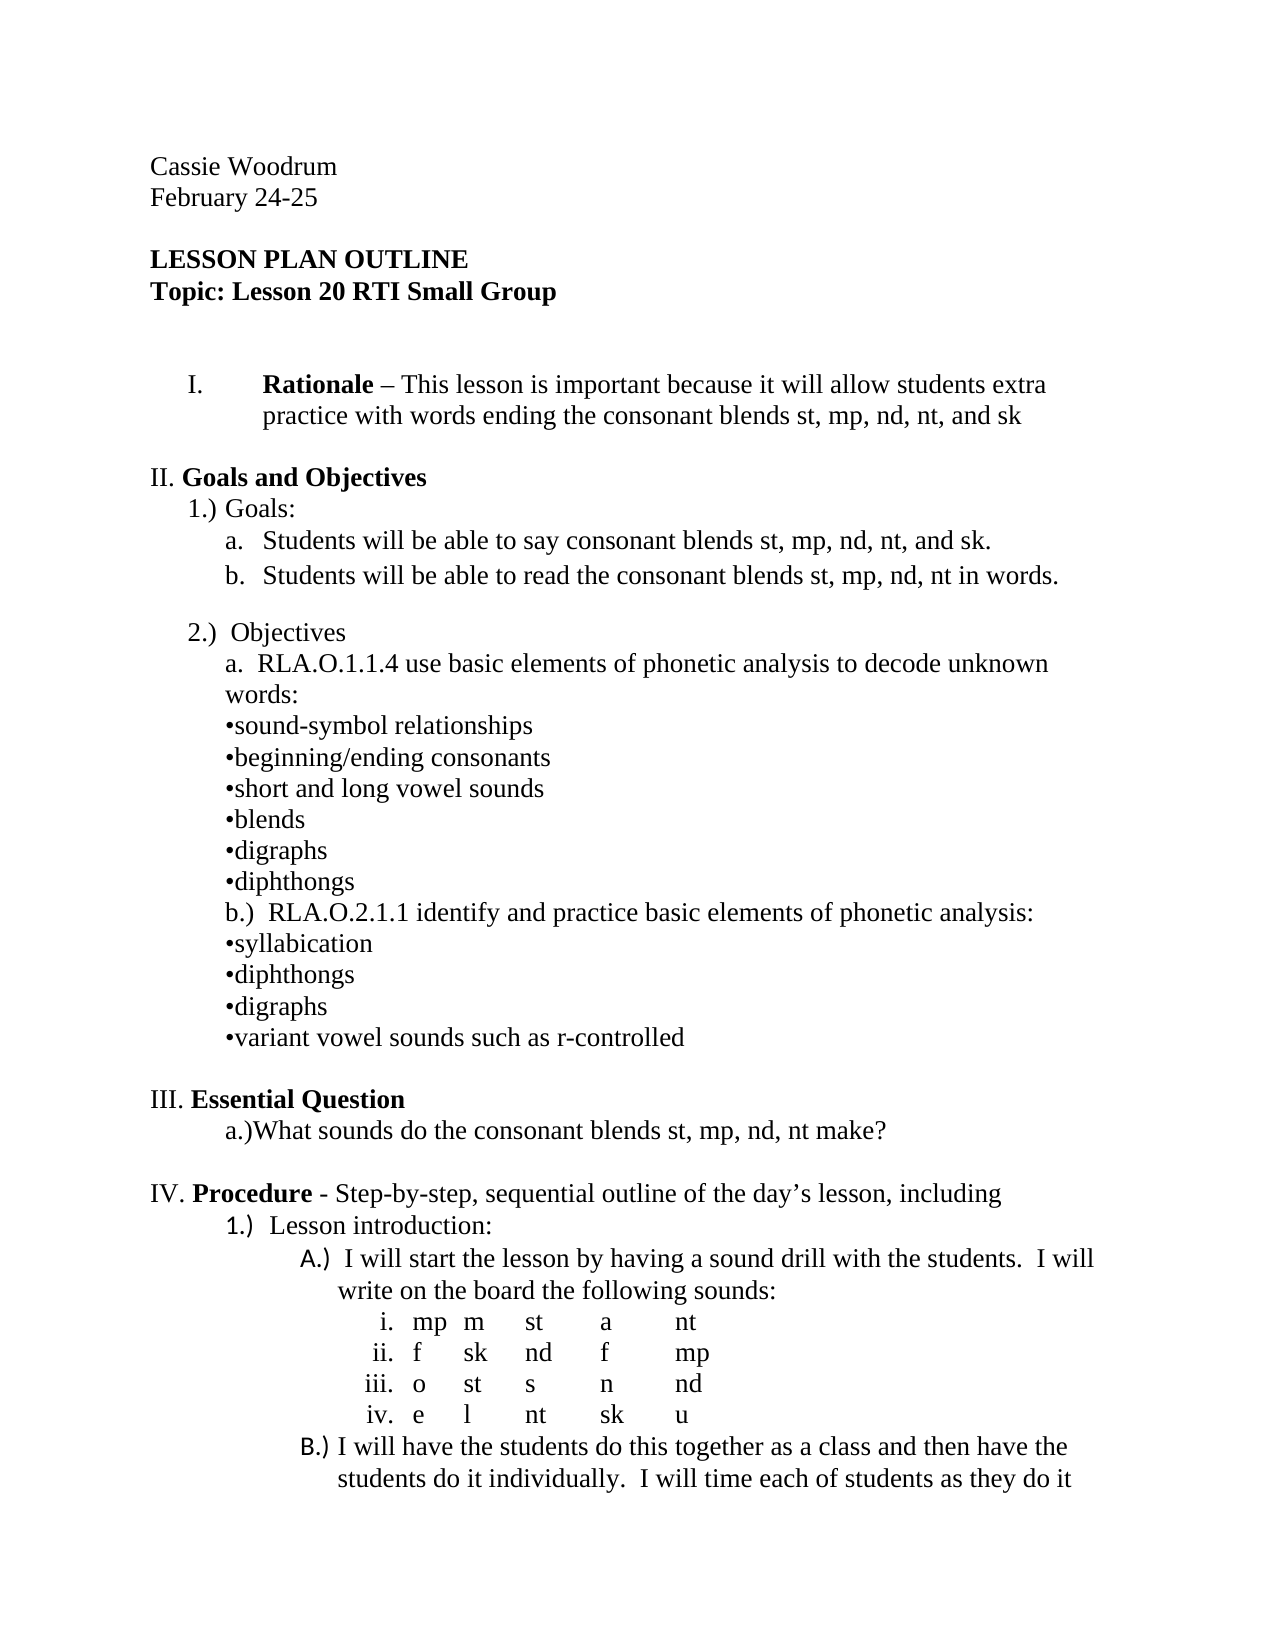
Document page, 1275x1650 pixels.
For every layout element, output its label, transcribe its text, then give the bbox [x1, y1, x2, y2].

list e l nt sk u [394, 1398, 1125, 1429]
text II. Goals and Objectives [150, 461, 1125, 493]
text •syllabication [150, 927, 1125, 959]
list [300, 1429, 1125, 1494]
text •short and long vowel sounds [150, 772, 1125, 803]
list Students will be able to say consonant blends st, mp, nd, nt, and sk. [225, 524, 1125, 555]
text 2.) Objectives [187, 616, 1125, 647]
list mp m st a nt [394, 1305, 1125, 1336]
list Goals: [187, 493, 1125, 524]
text •blends [150, 803, 1125, 834]
text III. Essential Question [150, 1083, 1125, 1114]
text LESSON PLAN OUTLINE [150, 243, 1125, 274]
text February 24-25 [150, 181, 1125, 212]
list Lesson introduction: [225, 1208, 1125, 1241]
text •digraphs [150, 834, 1125, 865]
text IV. Procedure - Step-by-step, sequential outline of the day’s lesson, including [150, 1177, 1125, 1208]
list o st s n nd [394, 1367, 1125, 1398]
text •beginning/ending consonants [150, 741, 1125, 772]
text •digraphs [150, 990, 1125, 1021]
text •diphthongs [150, 959, 1125, 990]
text Cassie Woodrum [150, 150, 1125, 181]
text a. RLA.O.1.1.4 use basic elements of phonetic analysis to decode unknown words: [225, 647, 1125, 709]
list Rationale – This lesson is important because it will allow students extra practice with words ending the consonant blends st, mp, nd, nt, and sk [187, 368, 1125, 430]
text •variant vowel sounds such as r-controlled [150, 1021, 1125, 1052]
text •sound-symbol relationships [150, 709, 1125, 741]
text •diphthongs [150, 865, 1125, 896]
text b.) RLA.O.2.1.1 identify and practice basic elements of phonetic analysis: [150, 896, 1125, 927]
list f sk nd f mp [394, 1336, 1125, 1367]
text a.)What sounds do the consonant blends st, mp, nd, nt make? [150, 1114, 1125, 1146]
list Students will be able to read the consonant blends st, mp, nd, nt in words. [225, 559, 1125, 591]
text Topic: Lesson 20 RTI Small Group [150, 274, 1125, 306]
list I will start the lesson by having a sound drill with the students. I will write on the board the following sounds: [300, 1241, 1125, 1305]
